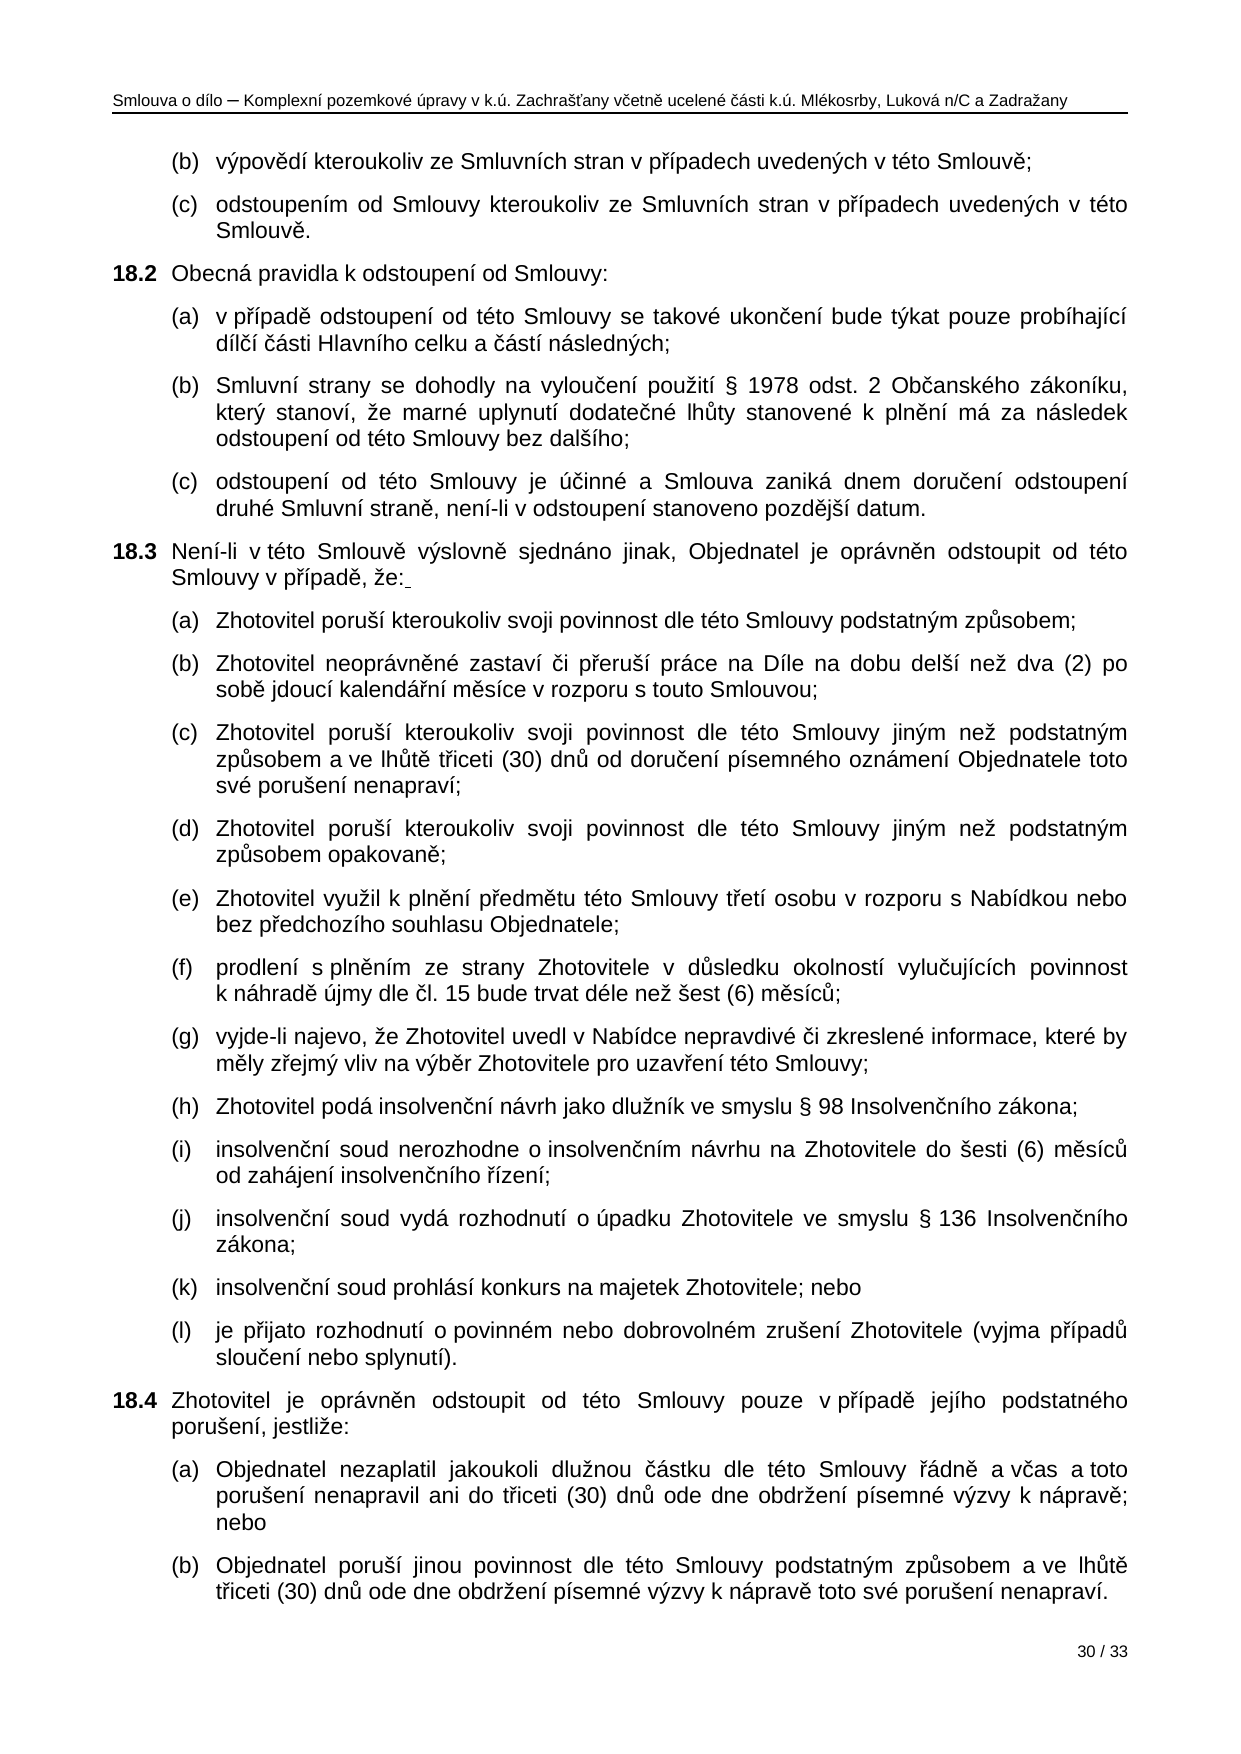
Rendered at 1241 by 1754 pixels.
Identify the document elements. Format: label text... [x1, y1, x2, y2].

list Zhotovitel poruší kteroukoliv svoji povinnost dle této Smlouvy podstatným způsobem; [171, 607, 1128, 633]
text insolvenční soud vydá rozhodnutí o úpadku Zhotovitele ve smyslu § 136 Insolvenčního zákona; [171, 1205, 1128, 1258]
list Zhotovitel neoprávněné zastaví či přeruší práce na Díle na dobu delší než dva (2) po sobě jdoucí kalendářní měsíce v rozporu s touto Smlouvou; [171, 650, 1128, 703]
text je přijato rozhodnutí o povinném nebo dobrovolném zrušení Zhotovitele (vyjma případů sloučení nebo splynutí). [171, 1317, 1128, 1370]
text Smluvní strany se dohodly na vyloučení použití § 1978 odst. 2 Občanského zákoníku, který stanoví, že marné uplynutí dodatečné lhůty stanovené k plnění má za následek odstoupení od této Smlouvy bez dalšího; [171, 372, 1128, 452]
text Zhotovitel využil k plnění předmětu této Smlouvy třetí osobu v rozporu s Nabídkou nebo bez předchozího souhlasu Objednatele; [171, 884, 1128, 937]
text odstoupení od této Smlouvy je účinné a Smlouva zaniká dnem doručení odstoupení druhé Smluvní straně, není-li v odstoupení stanoveno pozdější datum. [171, 468, 1128, 521]
text vyjde-li najevo, že Zhotovitel uvedl v Nabídce nepravdivé či zkreslené informace, které by měly zřejmý vliv na výběr Zhotovitele pro uzavření této Smlouvy; [171, 1023, 1128, 1076]
list v případě odstoupení od této Smlouvy se takové ukončení bude týkat pouze probíhající dílčí části Hlavního celku a částí následných; [171, 303, 1128, 356]
text Zhotovitel je oprávněn odstoupit od této Smlouvy pouze v případě jejího podstatného porušení, jestliže: [112, 1387, 1128, 1439]
text prodlení s plněním ze strany Zhotovitele v důsledku okolností vylučujících povinnost k náhradě újmy dle čl. 15 bude trvat déle než šest (6) měsíců; [171, 954, 1128, 1007]
text Zhotovitel poruší kteroukoliv svoji povinnost dle této Smlouvy jiným než podstatným způsobem a ve lhůtě třiceti (30) dnů od doručení písemného oznámení Objednatele toto své porušení nenapraví; [171, 719, 1128, 798]
text odstoupením od Smlouvy kteroukoliv ze Smluvních stran v případech uvedených v této Smlouvě. [171, 191, 1128, 243]
text Zhotovitel podá insolvenční návrh jako dlužník ve smyslu § 98 Insolvenčního zákona; [171, 1093, 1128, 1119]
text insolvenční soud nerozhodne o insolvenčním návrhu na Zhotovitele do šesti (6) měsíců od zahájení insolvenčního řízení; [171, 1136, 1128, 1188]
text Obecná pravidla k odstoupení od Smlouvy: [112, 260, 1128, 286]
text insolvenční soud prohlásí konkurs na majetek Zhotovitele; nebo [171, 1274, 1128, 1301]
text výpovědí kteroukoliv ze Smluvních stran v případech uvedených v této Smlouvě; [171, 148, 1128, 174]
list Objednatel nezaplatil jakoukoli dlužnou částku dle této Smlouvy řádně a včas a toto porušení nenapravil ani do třiceti (30) dnů ode dne obdržení písemné výzvy k nápravě; nebo [171, 1456, 1128, 1535]
text Objednatel poruší jinou povinnost dle této Smlouvy podstatným způsobem a ve lhůtě třiceti (30) dnů ode dne obdržení písemné výzvy k nápravě toto své porušení nenapraví. [171, 1552, 1128, 1604]
text Zhotovitel poruší kteroukoliv svoji povinnost dle této Smlouvy jiným než podstatným způsobem opakovaně; [171, 815, 1128, 868]
text Není-li v této Smlouvě výslovně sjednáno jinak, Objednatel je oprávněn odstoupit od této Smlouvy v případě, že: [112, 538, 1128, 590]
